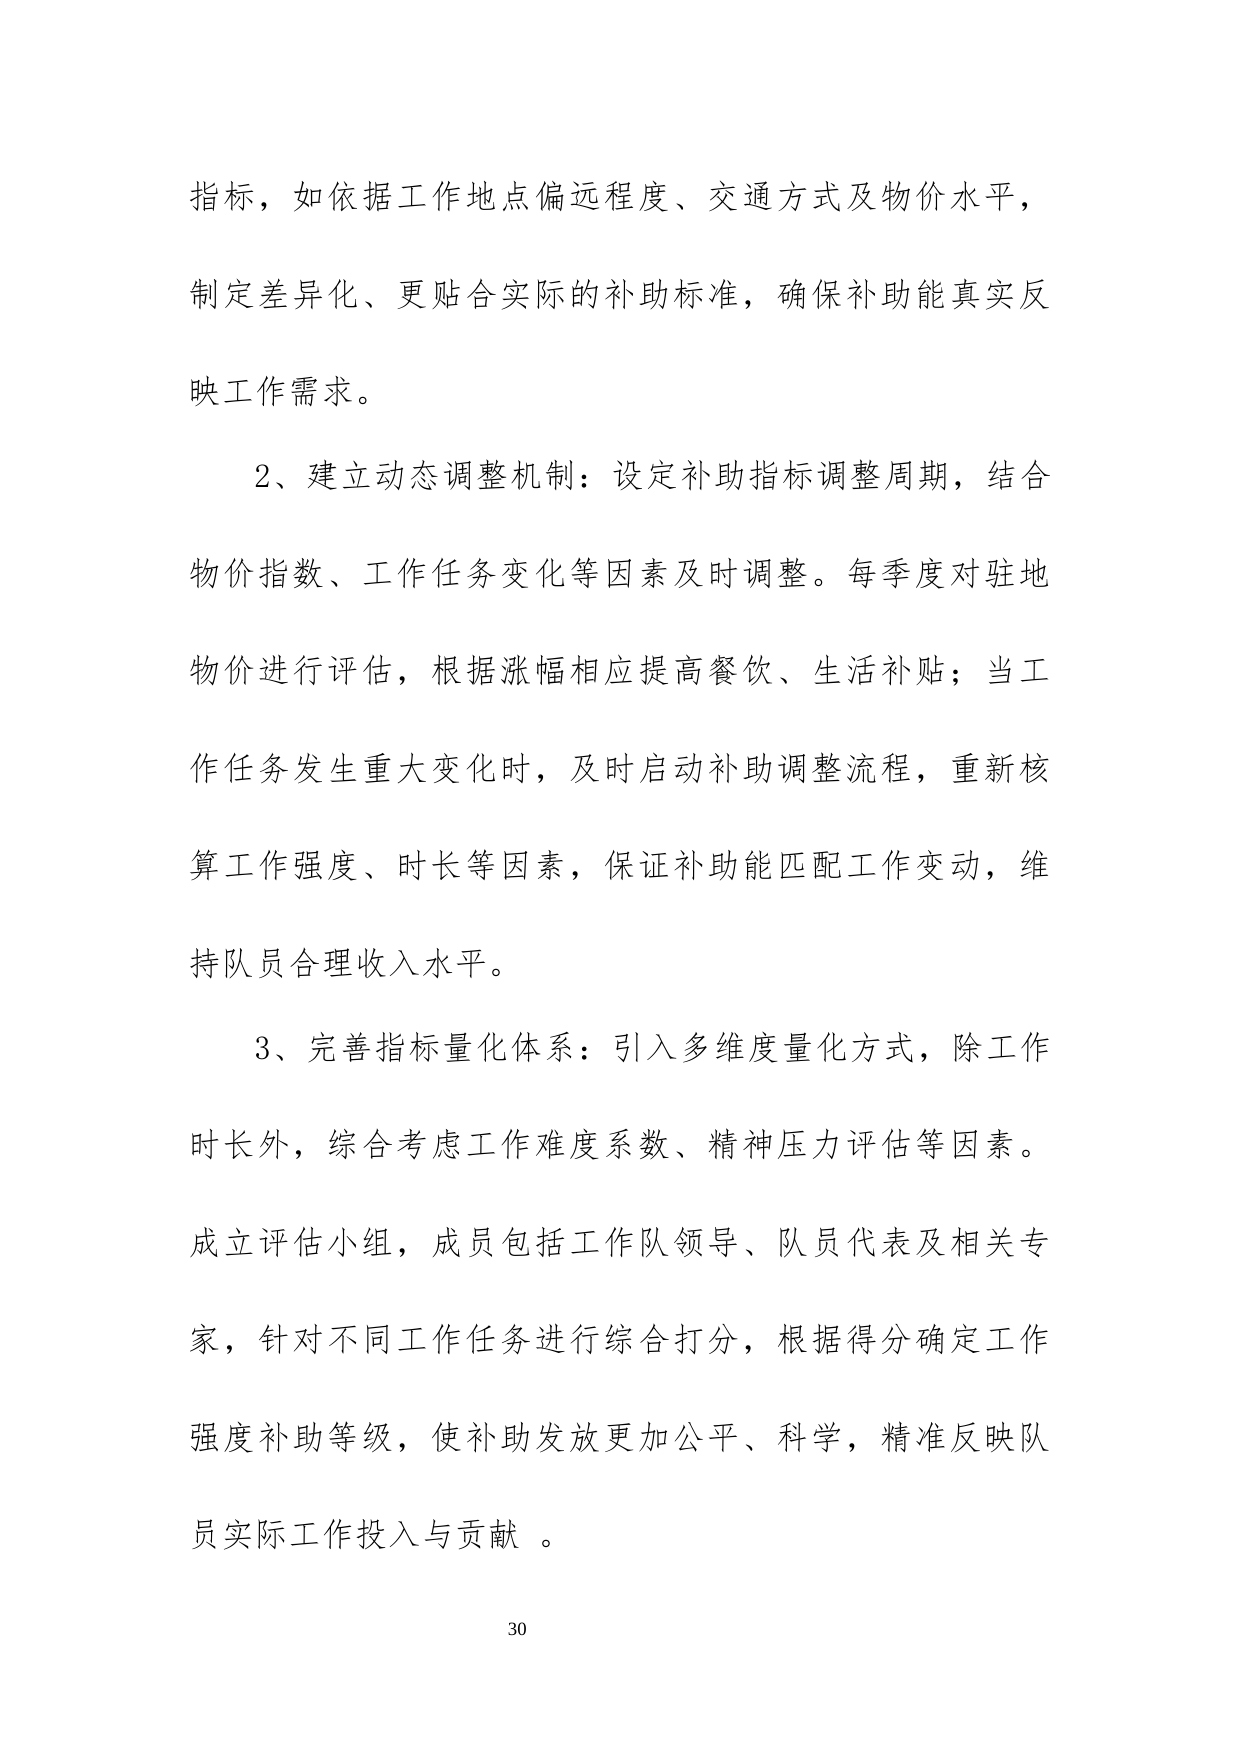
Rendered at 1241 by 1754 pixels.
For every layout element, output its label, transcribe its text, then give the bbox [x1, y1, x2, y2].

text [187, 162, 1053, 422]
text 2、建立动态调整机制：设定补助指标调整周期，结合物价指数、工作任务变化等因素及时调整。每季度对驻地物价进行评估，根据涨幅相应提高餐饮、生活补贴；当工作任务发生重大变化时，及时启动补助调整流程，重新核算工作强度、时长等因素，保证补助能匹配工作变动，维持队员合理收入水平。 [187, 441, 1053, 993]
text 3、完善指标量化体系：引入多维度量化方式，除工作时长外，综合考虑工作难度系数、精神压力评估等因素。成立评估小组，成员包括工作队领导、队员代表及相关专家，针对不同工作任务进行综合打分，根据得分确定工作强度补助等级，使补助发放更加公平、科学，精准反映队员实际工作投入与贡献 。 [187, 1012, 1053, 1565]
